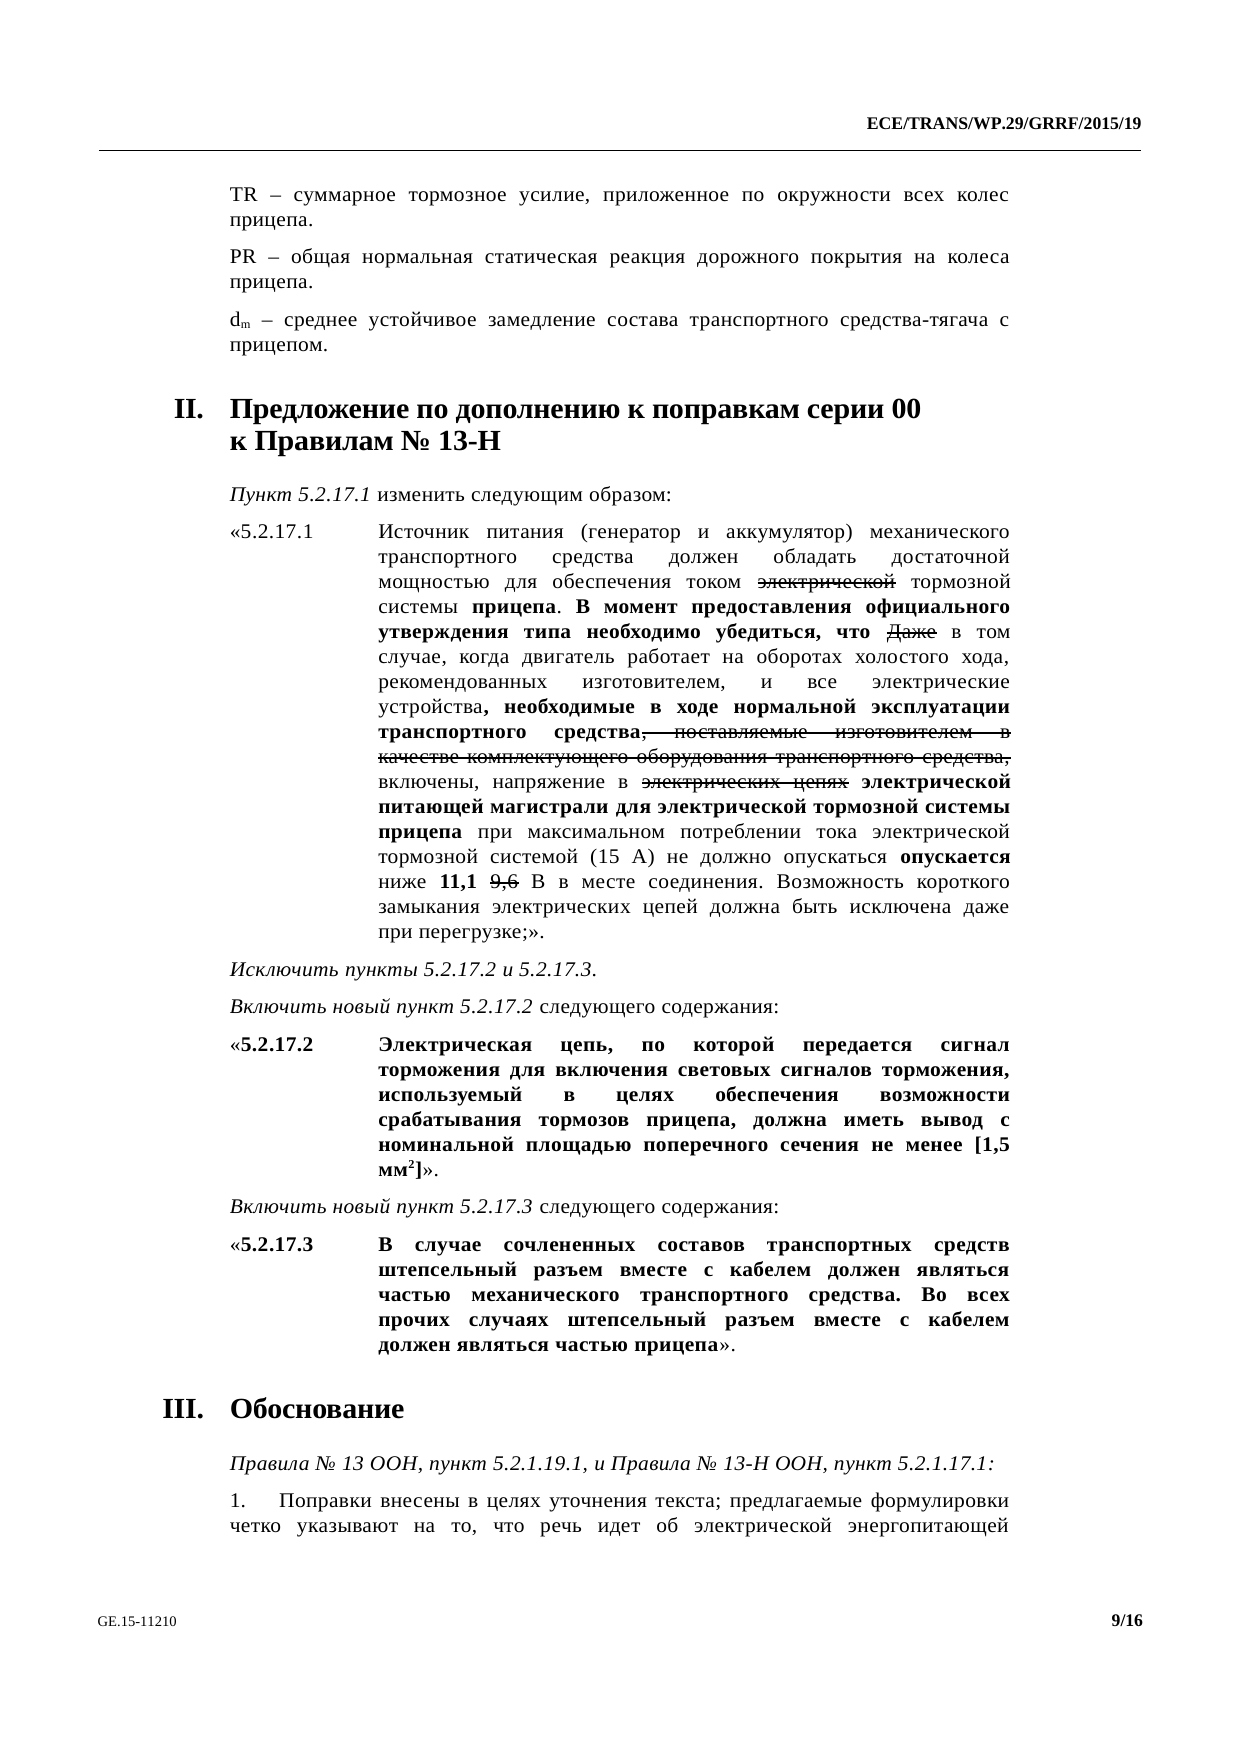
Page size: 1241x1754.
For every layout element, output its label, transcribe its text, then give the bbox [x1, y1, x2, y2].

text Правила № 13 ООН, пункт 5.2.1.19.1, и Правила № 13-Н ООН, пункт 5.2.1.17.1: [229, 1450, 1011, 1475]
text III. Обоснование [97, 1394, 1011, 1425]
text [229, 1488, 1011, 1538]
text «5.2.17.3 В случае сочлененных составов транспортных средств штепсельный разъем вместе с кабелем должен являться частью механического транспортного средства. Во всех прочих случаях штепсельный разъем вместе с кабелем должен являться частью прицепа». [229, 1231, 1011, 1356]
text Включить новый пункт 5.2.17.3 следующего содержания: [229, 1194, 1011, 1219]
text Пункт 5.2.17.1 изменить следующим образом: [229, 481, 1011, 506]
text PR – общая нормальная статическая реакция дорожного покрытия на колеса прицепа. [229, 244, 1011, 294]
text dm – среднее устойчивое замедление состава транспортного средства-тягача с прицепом. [229, 306, 1011, 356]
text «5.2.17.2 Электрическая цепь, по которой передается сигнал торможения для включения световых сигналов торможения, используемый в целях обеспечения возможности срабатывания тормозов прицепа, должна иметь вывод с номинальной площадью поперечного сечения не менее [1,5 мм2]». [229, 1031, 1011, 1181]
text II. Предложение по дополнению к поправкам серии 00 к Правилам № 13-H [97, 394, 1011, 456]
text «5.2.17.1 Источник питания (генератор и аккумулятор) механического транспортного средства должен обладать достаточной мощностью для обеспечения током электрической тормозной системы прицепа. В момент предоставления официального утверждения типа необходимо убедиться, что Даже в том случае, когда двигатель работает на оборотах холостого хода, рекомендованных изготовителем, и все электрические устройства, необходимые в ходе нормальной эксплуатации транспортного средства, поставляемые изготовителем в качестве комплектующего оборудования транспортного средства, включены, напряжение в электрических цепях электрической питающей магистрали для электрической тормозной системы прицепа при максимальном потреблении тока электрической тормозной системой (15 А) не должно опускаться опускается ниже 11,1 9,6 В в месте соединения. Возможность короткого замыкания электрических цепей должна быть исключена даже при перегрузке;». [229, 519, 1011, 944]
text TR – суммарное тормозное усилие, приложенное по окружности всех колес прицепа. [229, 181, 1011, 231]
text Исключить пункты 5.2.17.2 и 5.2.17.3. [229, 956, 1011, 981]
text Включить новый пункт 5.2.17.2 следующего содержания: [229, 994, 1011, 1019]
